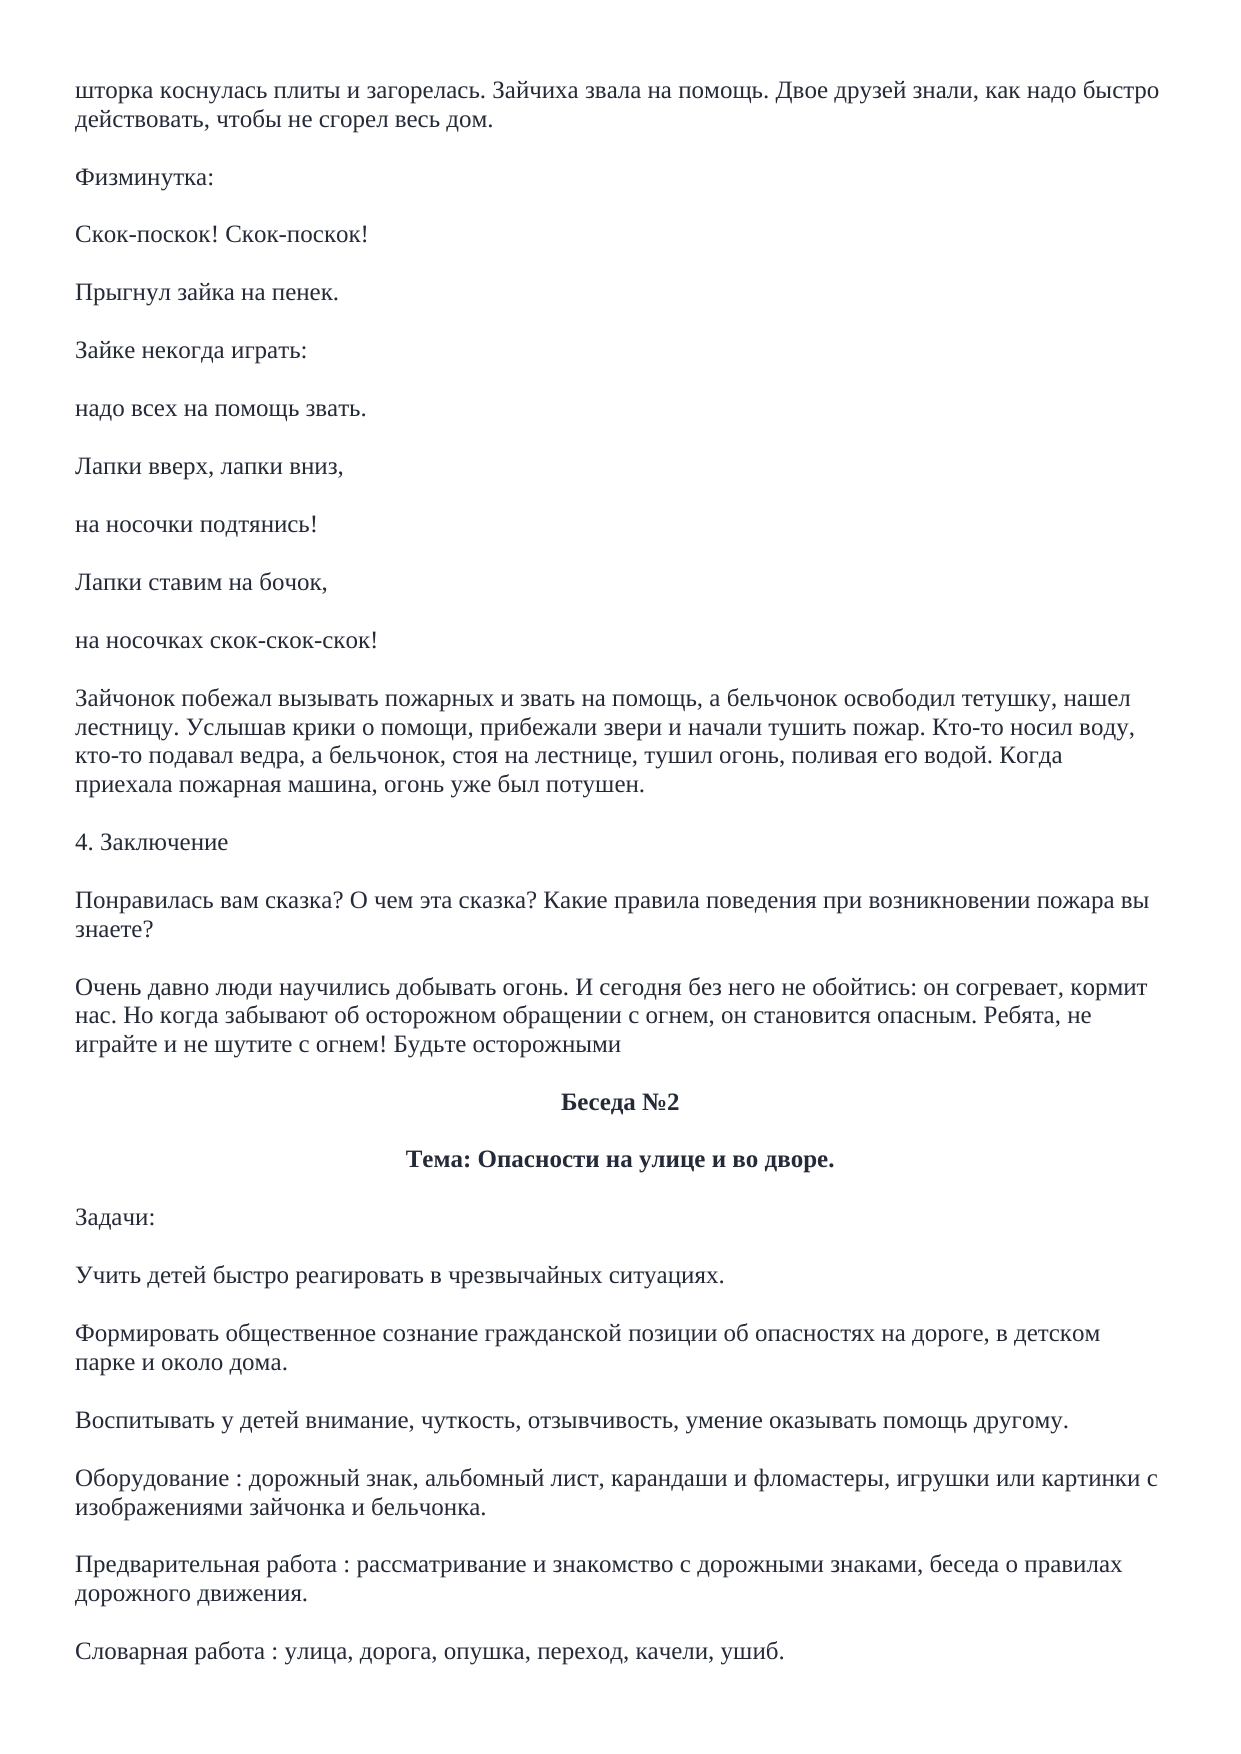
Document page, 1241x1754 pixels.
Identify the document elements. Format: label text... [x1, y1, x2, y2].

text Понравилась вам сказка? О чем эта сказка? Какие правила поведения при возникновении пожара вы знаете? [75, 885, 1165, 942]
text Лапки вверх, лапки вниз, [75, 451, 1165, 480]
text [75, 75, 1165, 132]
text Зайчонок побежал вызывать пожарных и звать на помощь, а бельчонок освободил тетушку, нашел лестницу. Услышав крики о помощи, прибежали звери и начали тушить пожар. Кто-то носил воду, кто-то подавал ведра, а бельчонок, стоя на лестнице, тушил огонь, поливая его водой. Когда приехала пожарная машина, огонь уже был потушен. [75, 683, 1165, 798]
text на носочки подтянись! [75, 509, 1165, 538]
text Зайке некогда играть: [75, 335, 1165, 364]
text Очень давно люди научились добывать огонь. И сегодня без него не обойтись: он согревает, кормит нас. Но когда забывают об осторожном обращении с огнем, он становится опасным. Ребята, не играйте и не шутите с огнем! Будьте осторожными [75, 972, 1165, 1058]
text Воспитывать у детей внимание, чуткость, отзывчивость, умение оказывать помощь другому. [75, 1405, 1165, 1434]
text 4. Заключение [75, 827, 1165, 856]
text Предварительная работа : рассматривание и знакомство с дорожными знаками, беседа о правилах дорожного движения. [75, 1549, 1165, 1607]
text надо всех на помощь звать. [75, 393, 1165, 422]
text Скок-поскок! Скок-поскок! [75, 219, 1165, 248]
text Тема: Опасности на улице и во дворе. [75, 1144, 1165, 1173]
text Словарная работа : улица, дорога, опушка, переход, качели, ушиб. [75, 1636, 1165, 1665]
text Беседа №2 [75, 1087, 1165, 1115]
text на носочках скок-скок-скок! [75, 625, 1165, 654]
text Лапки ставим на бочок, [75, 567, 1165, 596]
text Физминутка: [75, 162, 1165, 190]
text Оборудование : дорожный знак, альбомный лист, карандаши и фломастеры, игрушки или картинки с изображениями зайчонка и бельчонка. [75, 1463, 1165, 1520]
text Задачи: [75, 1202, 1165, 1231]
text Учить детей быстро реагировать в чрезвычайных ситуациях. [75, 1260, 1165, 1289]
text Формировать общественное сознание гражданской позиции об опасностях на дороге, в детском парке и около дома. [75, 1318, 1165, 1376]
text Прыгнул зайка на пенек. [75, 277, 1165, 306]
